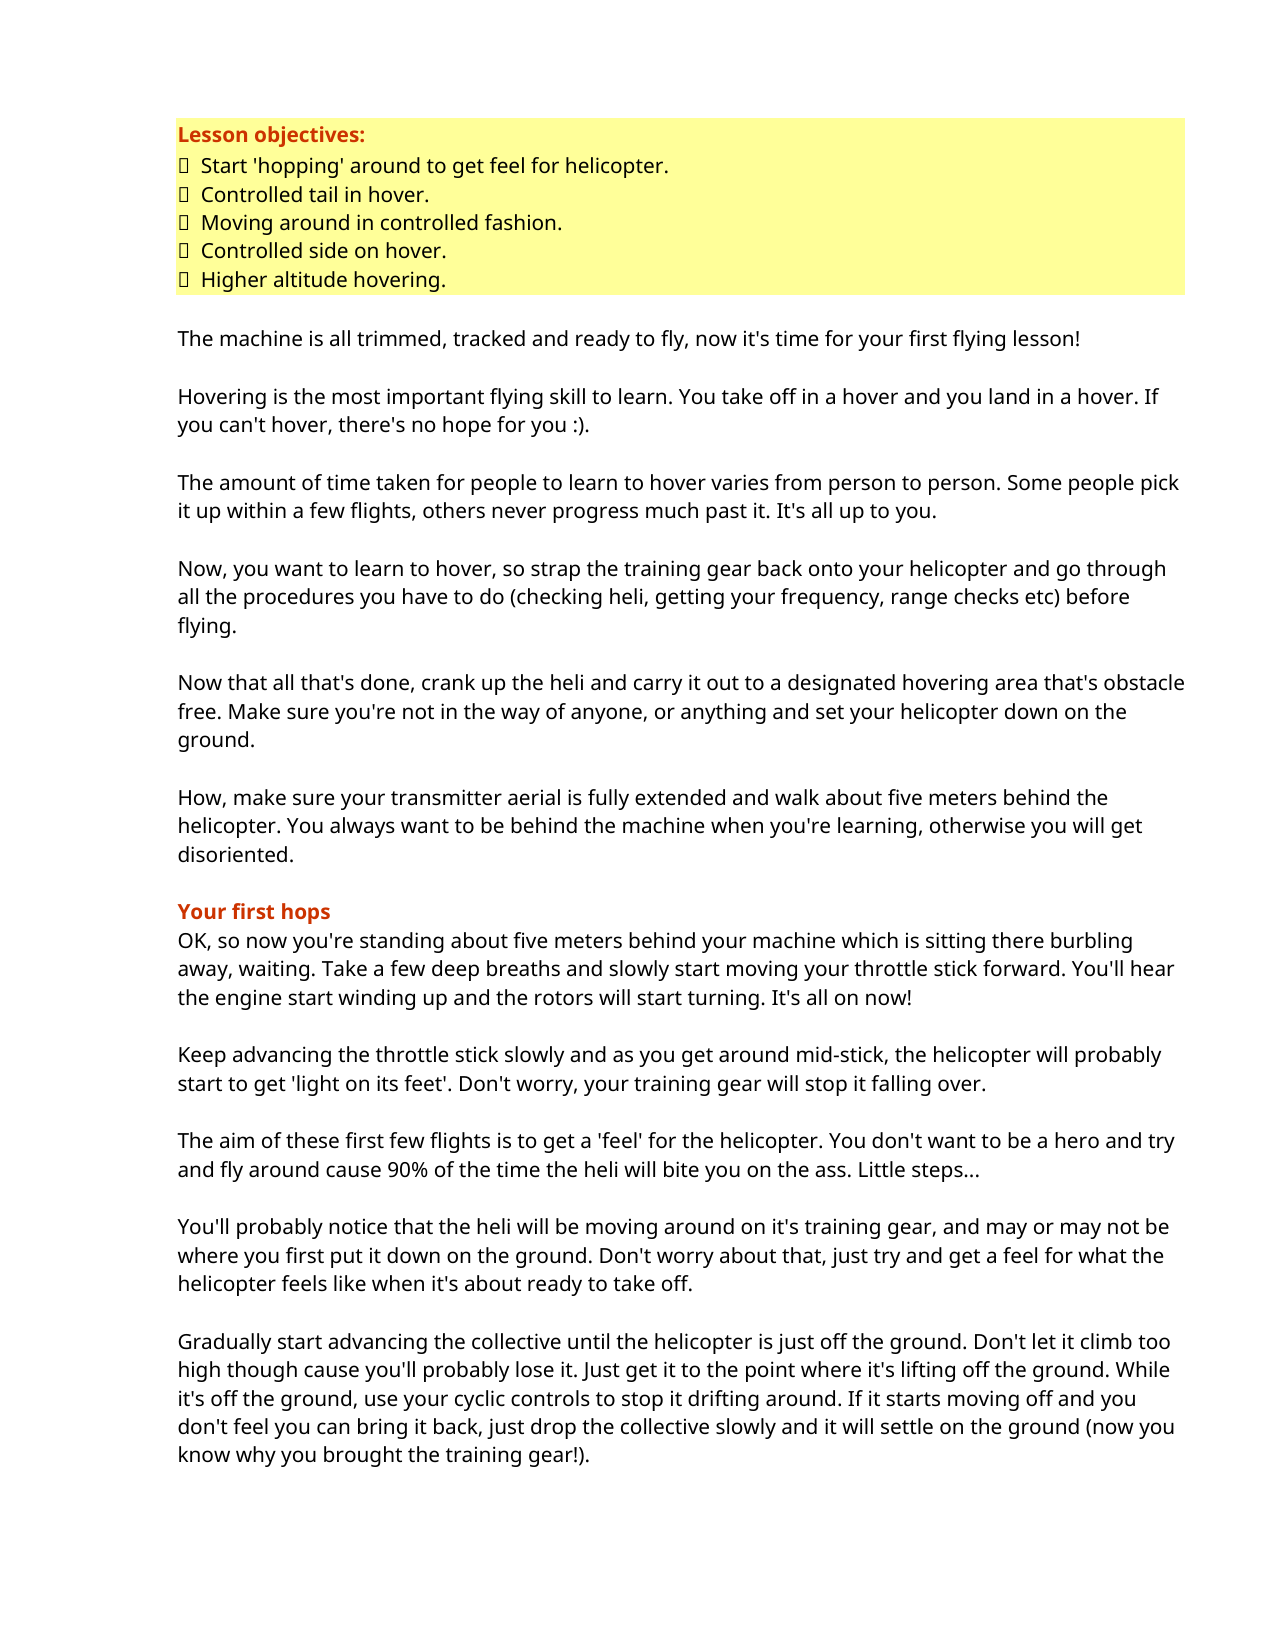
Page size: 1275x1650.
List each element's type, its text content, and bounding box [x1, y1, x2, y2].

table_cell  Start 'hopping' around to get feel for helicopter.  Controlled tail in hover.  Moving around in controlled fashion.  Controlled side on hover.  Higher altitude hovering. [176, 150, 1185, 295]
text Now that all that's done, crank up the heli and carry it out to a designated hovering area that's obstacle free. Make sure you're not in the way of anyone, or anything and set your helicopter down on the ground. [177, 668, 1186, 754]
text The amount of time taken for people to learn to hover varies from person to person. Some people pick it up within a few flights, others never progress much past it. It's all up to you. [177, 468, 1186, 525]
text Keep advancing the throttle stick slowly and as you get around mid-stick, the helicopter will probably start to get 'light on its feet'. Don't worry, your training gear will stop it falling over. [177, 1040, 1186, 1097]
text Your first hops OK, so now you're standing about five meters behind your machine which is sitting there burbling away, waiting. Take a few deep breaths and slowly start moving your throttle stick forward. You'll hear the engine start winding up and the rotors will start turning. It's all on now! [177, 897, 1186, 1011]
text You'll probably notice that the heli will be moving around on it's training gear, and may or may not be where you first put it down on the ground. Don't worry about that, just try and get a feel for what the helicopter feels like when it's about ready to take off. [177, 1212, 1186, 1298]
text Hovering is the most important flying skill to learn. You take off in a hover and you land in a hover. If you can't hover, there's no hope for you :). [177, 382, 1186, 439]
text The machine is all trimmed, tracked and ready to fly, now it's time for your first flying lesson! [177, 324, 1186, 353]
text Now, you want to learn to hover, so strap the training gear back onto your helicopter and go through all the procedures you have to do (checking heli, getting your frequency, range checks etc) before flying. [177, 554, 1186, 639]
text Gradually start advancing the collective until the helicopter is just off the ground. Don't let it climb too high though cause you'll probably lose it. Just get it to the point where it's lifting off the ground. While it's off the ground, use your cyclic controls to stop it drifting around. If it starts moving off and you don't feel you can bring it back, just drop the collective slowly and it will settle on the ground (now you know why you brought the training gear!). [177, 1327, 1186, 1469]
table_header Lesson objectives: [176, 118, 1185, 150]
text The aim of these first few flights is to get a 'feel' for the helicopter. You don't want to be a hero and try and fly around cause 90% of the time the heli will bite you on the ass. Little steps... [177, 1126, 1186, 1183]
text How, make sure your transmitter aerial is fully extended and walk about five meters behind the helicopter. You always want to be behind the machine when you're learning, otherwise you will get disoriented. [177, 783, 1186, 868]
